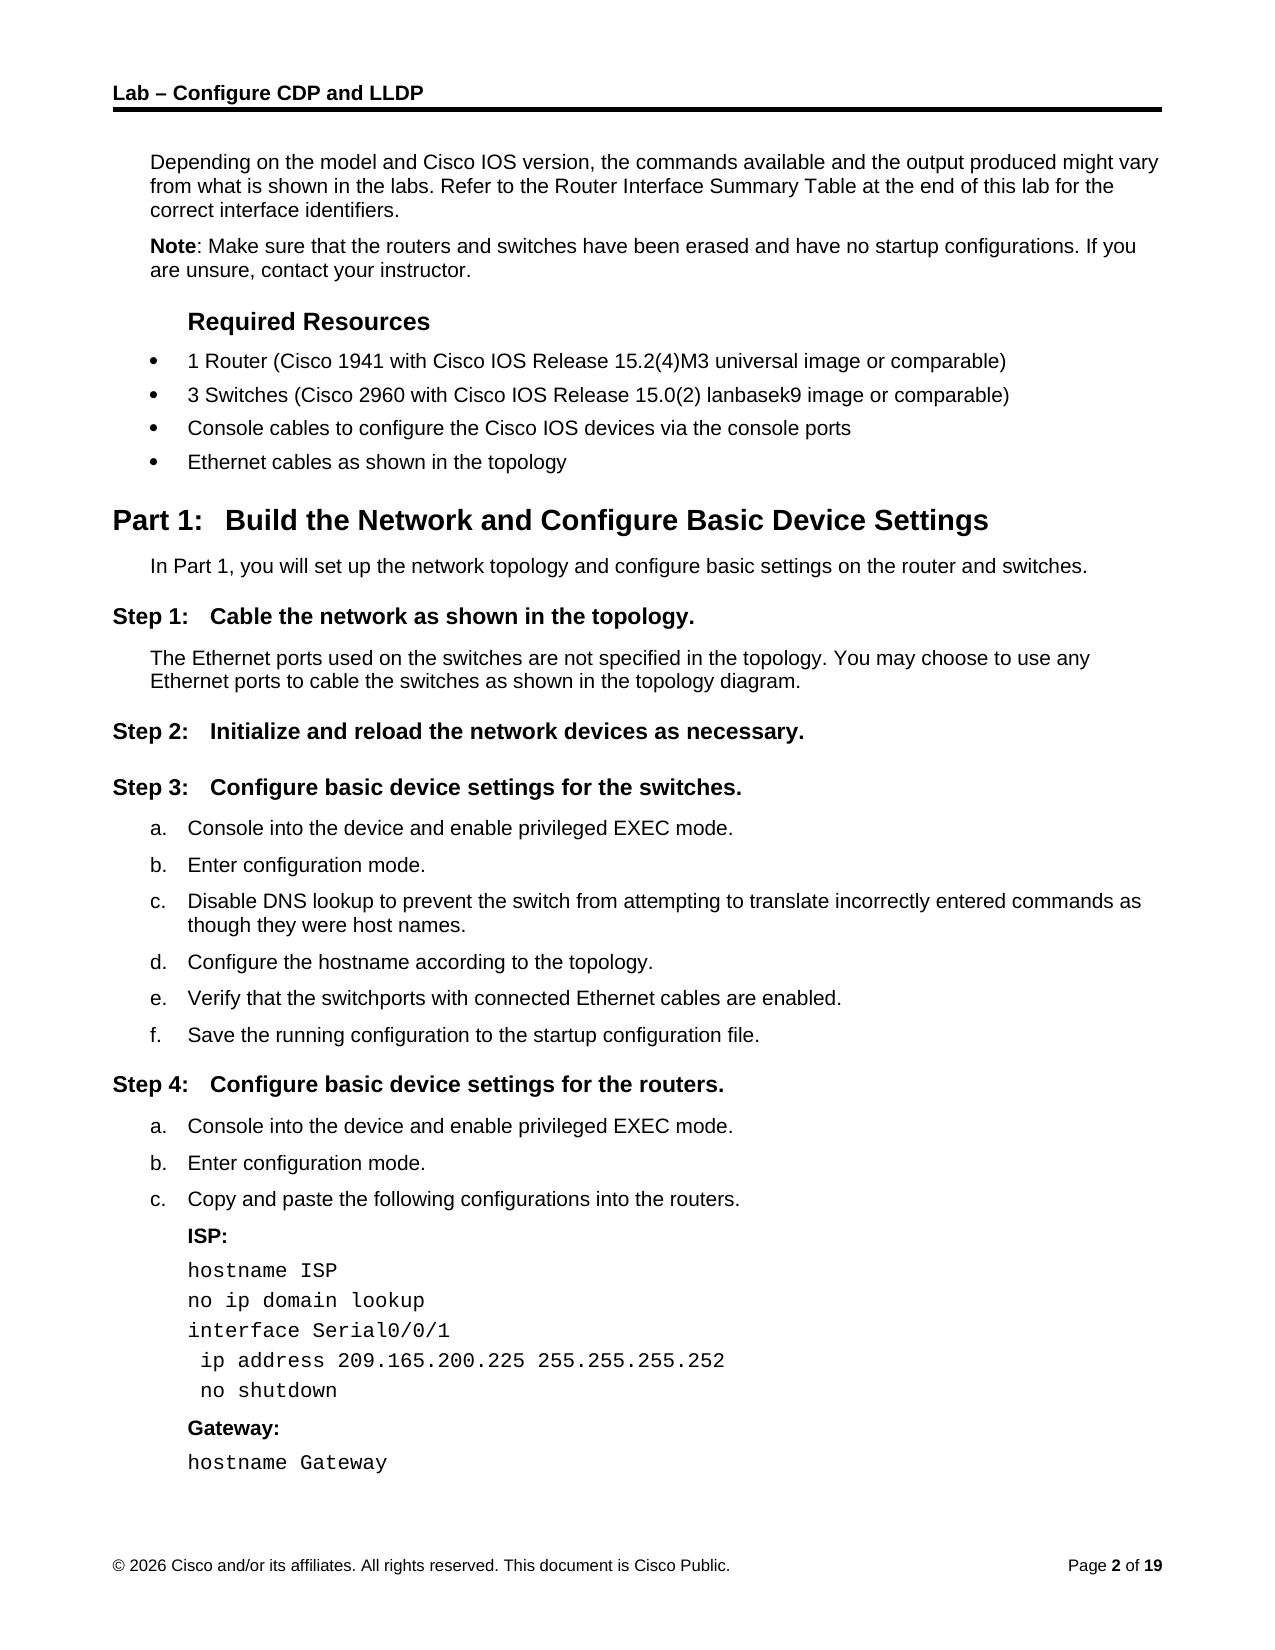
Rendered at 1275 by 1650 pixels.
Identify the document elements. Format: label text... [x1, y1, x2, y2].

text Enter configuration mode. [150, 1151, 1162, 1174]
text Note: Make sure that the routers and switches have been erased and have no startup configurations. If you are unsure, contact your instructor. [150, 234, 1162, 282]
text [150, 150, 1162, 222]
text The Ethernet ports used on the switches are not specified in the topology. You may choose to use any Ethernet ports to cable the switches as shown in the topology diagram. [150, 645, 1162, 693]
text Configure basic device settings for the switches. [112, 773, 1162, 800]
text Gateway: [187, 1416, 1162, 1440]
text hostname Gateway [187, 1452, 1162, 1476]
text no ip domain lookup [187, 1290, 1162, 1313]
text Disable DNS lookup to prevent the switch from attempting to translate incorrectly entered commands as though they were host names. [150, 889, 1162, 937]
text Required Resources [112, 307, 1162, 336]
text 3 Switches (Cisco 2960 with Cisco IOS Release 15.0(2) lanbasek9 image or comparable) [150, 382, 1162, 406]
text In Part 1, you will set up the network topology and configure basic settings on the router and switches. [150, 554, 1162, 578]
text no shutdown [187, 1379, 1162, 1403]
text Enter configuration mode. [150, 853, 1162, 877]
text Configure basic device settings for the routers. [112, 1071, 1162, 1098]
text Copy and paste the following configurations into the routers. [150, 1187, 1162, 1211]
text Build the Network and Configure Basic Device Settings [112, 503, 1162, 536]
text Console cables to configure the Cisco IOS devices via the console ports [150, 416, 1162, 440]
text Cable the network as shown in the topology. [112, 603, 1162, 629]
text 1 Router (Cisco 1941 with Cisco IOS Release 15.2(4)M3 universal image or comparable) [150, 348, 1162, 373]
text Console into the device and enable privileged EXEC mode. [150, 1114, 1162, 1138]
text ip address 209.165.200.225 255.255.255.252 [187, 1350, 1162, 1373]
text Initialize and reload the network devices as necessary. [112, 718, 1162, 745]
text hostname ISP [187, 1260, 1162, 1284]
text ISP: [187, 1223, 1162, 1247]
text Configure the hostname according to the topology. [150, 949, 1162, 973]
text interface Serial0/0/1 [187, 1320, 1162, 1343]
text Console into the device and enable privileged EXEC mode. [150, 816, 1162, 840]
text Ethernet cables as shown in the topology [150, 450, 1162, 474]
text Verify that the switchports with connected Ethernet cables are enabled. [150, 986, 1162, 1010]
text Save the running configuration to the startup configuration file. [150, 1022, 1162, 1046]
